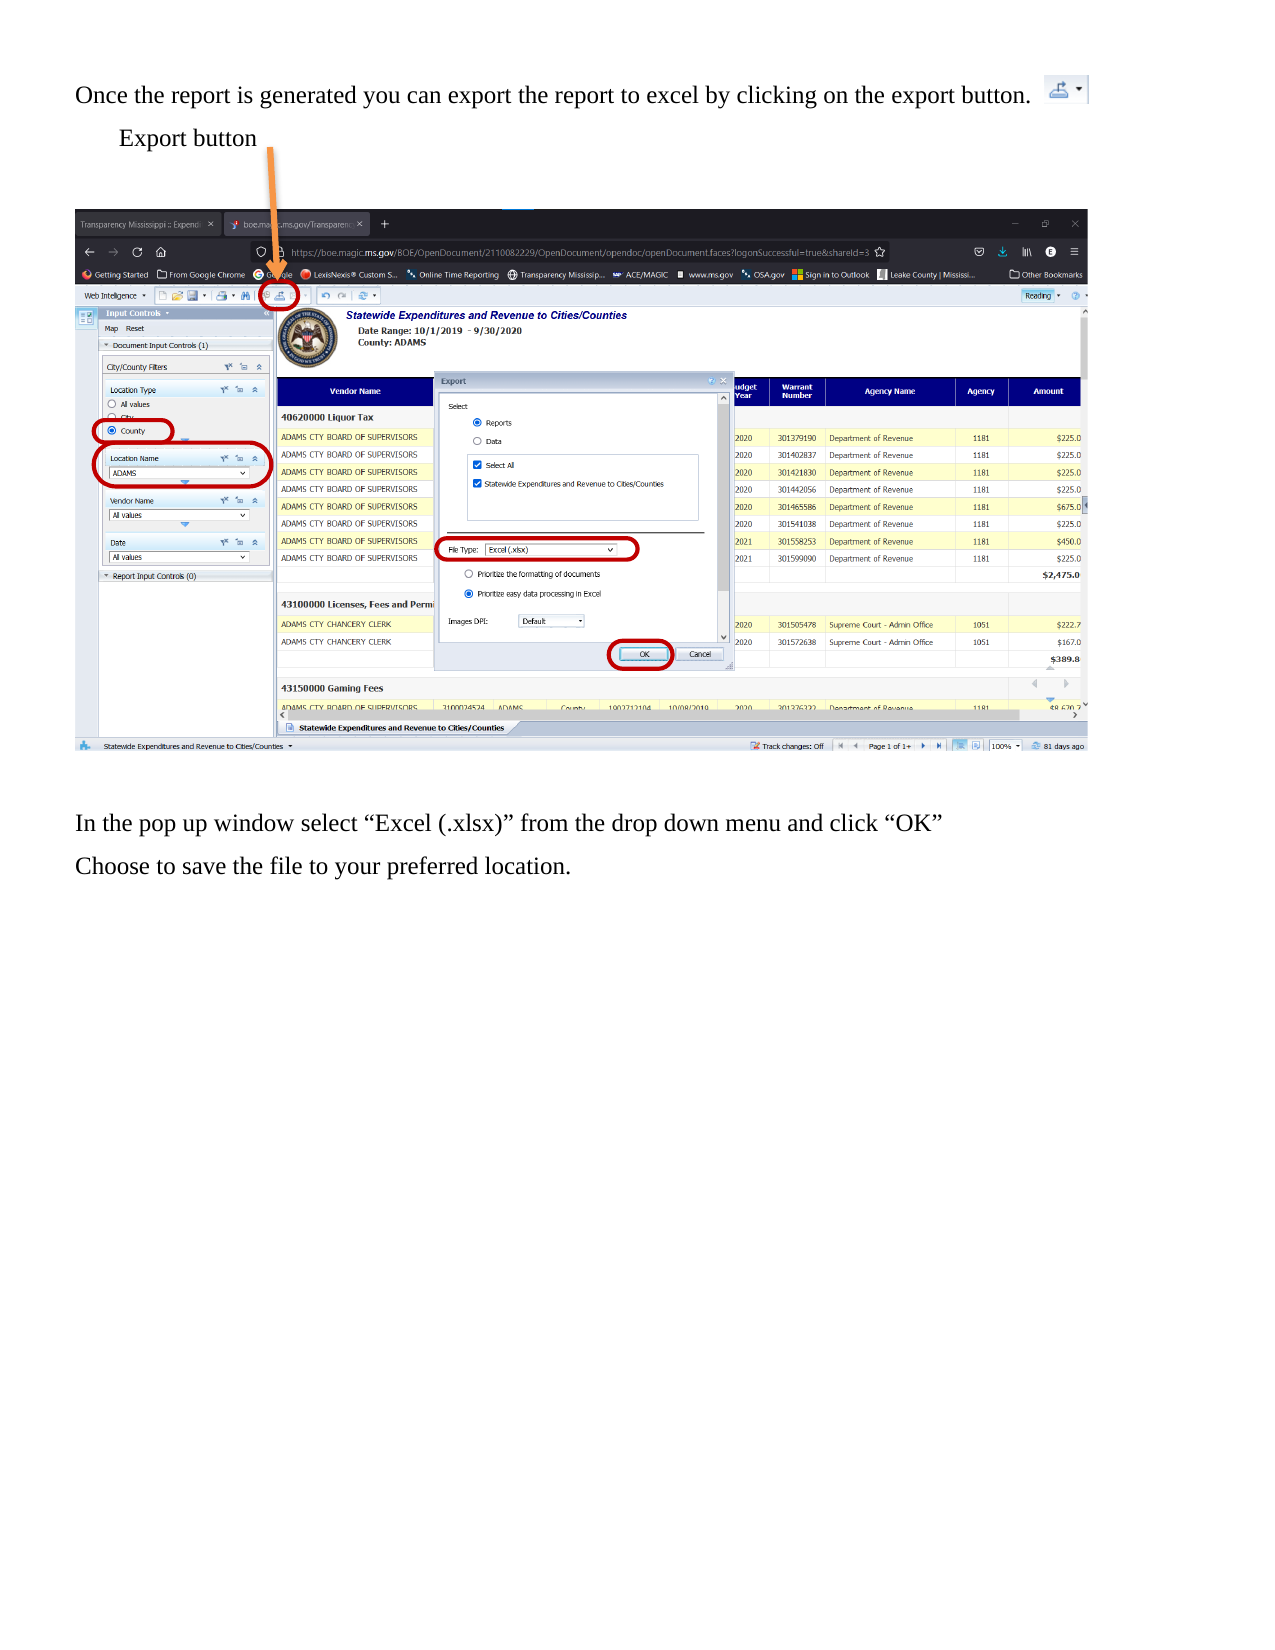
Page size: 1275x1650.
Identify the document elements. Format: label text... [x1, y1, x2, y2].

picture [75, 209, 1088, 751]
picture [1044, 75, 1089, 104]
text In the pop up window select “Excel (.xlsx)” from the drop down menu and click “OK” [75, 808, 1162, 836]
text Choose to save the file to your preferred location. [75, 851, 1162, 879]
text Once the report is generated you can export the report to excel by clicking on the export button. [75, 75, 1162, 109]
text Export button [75, 123, 1162, 152]
picture [263, 284, 295, 307]
